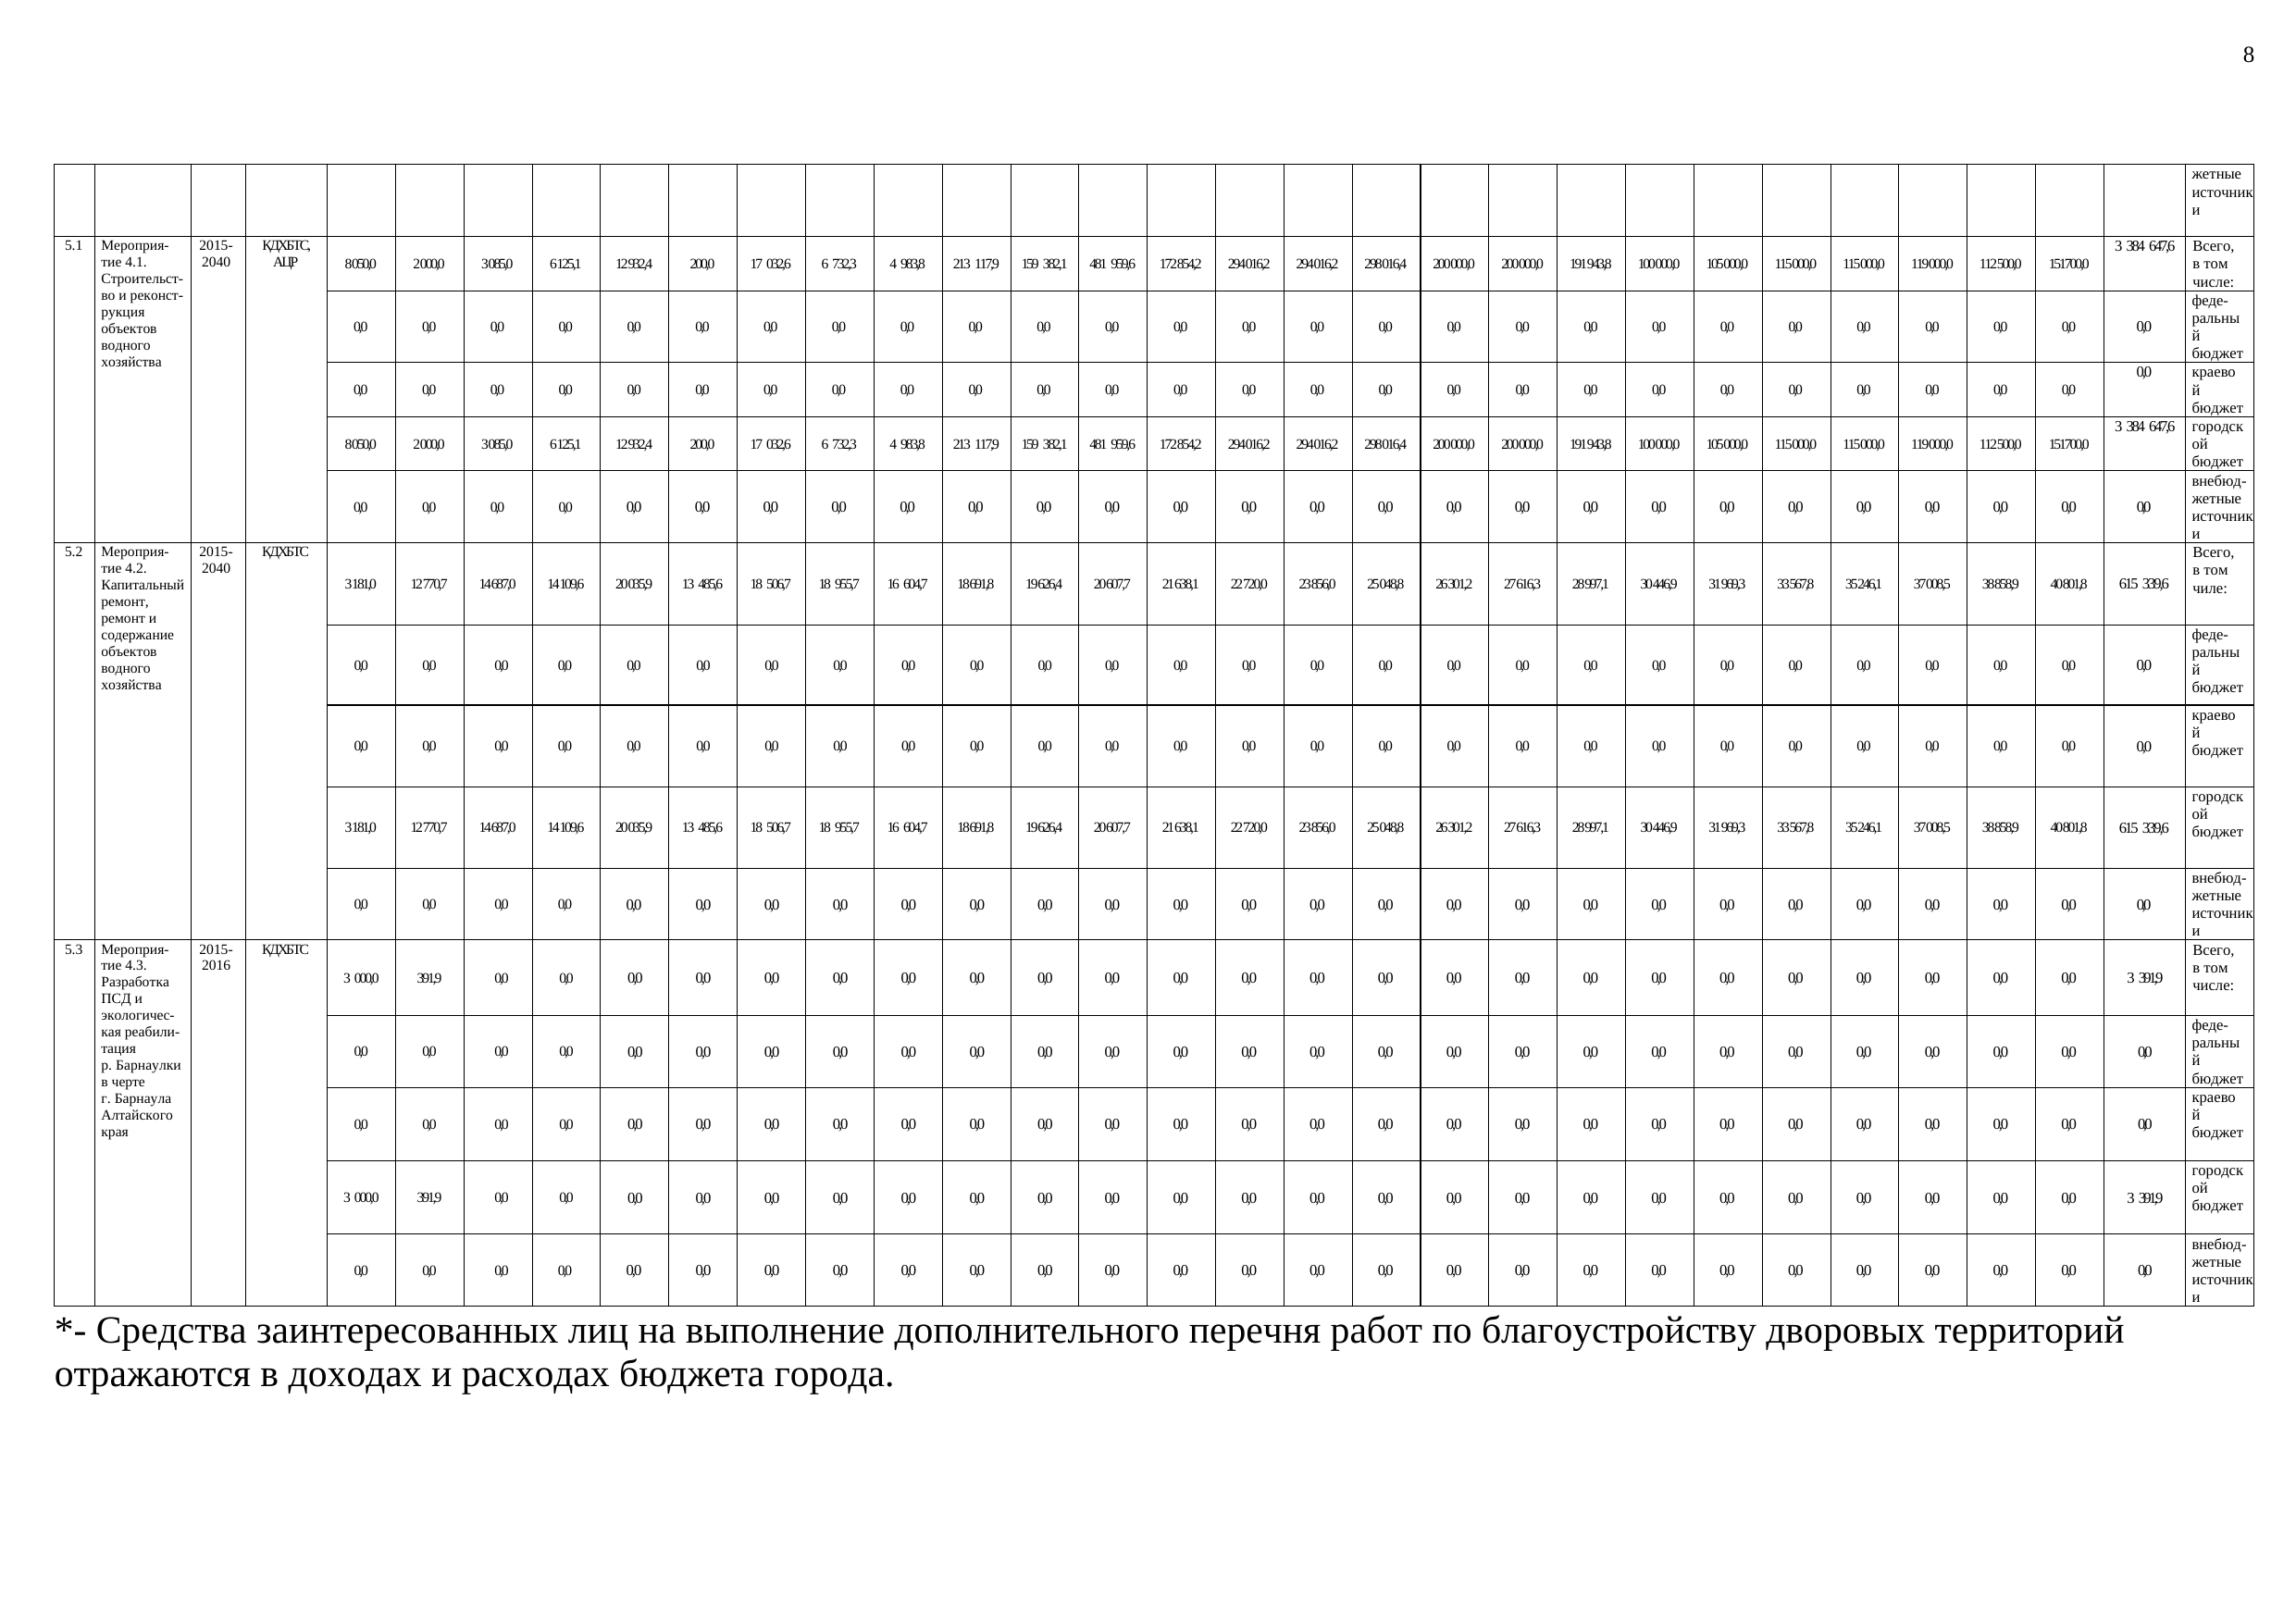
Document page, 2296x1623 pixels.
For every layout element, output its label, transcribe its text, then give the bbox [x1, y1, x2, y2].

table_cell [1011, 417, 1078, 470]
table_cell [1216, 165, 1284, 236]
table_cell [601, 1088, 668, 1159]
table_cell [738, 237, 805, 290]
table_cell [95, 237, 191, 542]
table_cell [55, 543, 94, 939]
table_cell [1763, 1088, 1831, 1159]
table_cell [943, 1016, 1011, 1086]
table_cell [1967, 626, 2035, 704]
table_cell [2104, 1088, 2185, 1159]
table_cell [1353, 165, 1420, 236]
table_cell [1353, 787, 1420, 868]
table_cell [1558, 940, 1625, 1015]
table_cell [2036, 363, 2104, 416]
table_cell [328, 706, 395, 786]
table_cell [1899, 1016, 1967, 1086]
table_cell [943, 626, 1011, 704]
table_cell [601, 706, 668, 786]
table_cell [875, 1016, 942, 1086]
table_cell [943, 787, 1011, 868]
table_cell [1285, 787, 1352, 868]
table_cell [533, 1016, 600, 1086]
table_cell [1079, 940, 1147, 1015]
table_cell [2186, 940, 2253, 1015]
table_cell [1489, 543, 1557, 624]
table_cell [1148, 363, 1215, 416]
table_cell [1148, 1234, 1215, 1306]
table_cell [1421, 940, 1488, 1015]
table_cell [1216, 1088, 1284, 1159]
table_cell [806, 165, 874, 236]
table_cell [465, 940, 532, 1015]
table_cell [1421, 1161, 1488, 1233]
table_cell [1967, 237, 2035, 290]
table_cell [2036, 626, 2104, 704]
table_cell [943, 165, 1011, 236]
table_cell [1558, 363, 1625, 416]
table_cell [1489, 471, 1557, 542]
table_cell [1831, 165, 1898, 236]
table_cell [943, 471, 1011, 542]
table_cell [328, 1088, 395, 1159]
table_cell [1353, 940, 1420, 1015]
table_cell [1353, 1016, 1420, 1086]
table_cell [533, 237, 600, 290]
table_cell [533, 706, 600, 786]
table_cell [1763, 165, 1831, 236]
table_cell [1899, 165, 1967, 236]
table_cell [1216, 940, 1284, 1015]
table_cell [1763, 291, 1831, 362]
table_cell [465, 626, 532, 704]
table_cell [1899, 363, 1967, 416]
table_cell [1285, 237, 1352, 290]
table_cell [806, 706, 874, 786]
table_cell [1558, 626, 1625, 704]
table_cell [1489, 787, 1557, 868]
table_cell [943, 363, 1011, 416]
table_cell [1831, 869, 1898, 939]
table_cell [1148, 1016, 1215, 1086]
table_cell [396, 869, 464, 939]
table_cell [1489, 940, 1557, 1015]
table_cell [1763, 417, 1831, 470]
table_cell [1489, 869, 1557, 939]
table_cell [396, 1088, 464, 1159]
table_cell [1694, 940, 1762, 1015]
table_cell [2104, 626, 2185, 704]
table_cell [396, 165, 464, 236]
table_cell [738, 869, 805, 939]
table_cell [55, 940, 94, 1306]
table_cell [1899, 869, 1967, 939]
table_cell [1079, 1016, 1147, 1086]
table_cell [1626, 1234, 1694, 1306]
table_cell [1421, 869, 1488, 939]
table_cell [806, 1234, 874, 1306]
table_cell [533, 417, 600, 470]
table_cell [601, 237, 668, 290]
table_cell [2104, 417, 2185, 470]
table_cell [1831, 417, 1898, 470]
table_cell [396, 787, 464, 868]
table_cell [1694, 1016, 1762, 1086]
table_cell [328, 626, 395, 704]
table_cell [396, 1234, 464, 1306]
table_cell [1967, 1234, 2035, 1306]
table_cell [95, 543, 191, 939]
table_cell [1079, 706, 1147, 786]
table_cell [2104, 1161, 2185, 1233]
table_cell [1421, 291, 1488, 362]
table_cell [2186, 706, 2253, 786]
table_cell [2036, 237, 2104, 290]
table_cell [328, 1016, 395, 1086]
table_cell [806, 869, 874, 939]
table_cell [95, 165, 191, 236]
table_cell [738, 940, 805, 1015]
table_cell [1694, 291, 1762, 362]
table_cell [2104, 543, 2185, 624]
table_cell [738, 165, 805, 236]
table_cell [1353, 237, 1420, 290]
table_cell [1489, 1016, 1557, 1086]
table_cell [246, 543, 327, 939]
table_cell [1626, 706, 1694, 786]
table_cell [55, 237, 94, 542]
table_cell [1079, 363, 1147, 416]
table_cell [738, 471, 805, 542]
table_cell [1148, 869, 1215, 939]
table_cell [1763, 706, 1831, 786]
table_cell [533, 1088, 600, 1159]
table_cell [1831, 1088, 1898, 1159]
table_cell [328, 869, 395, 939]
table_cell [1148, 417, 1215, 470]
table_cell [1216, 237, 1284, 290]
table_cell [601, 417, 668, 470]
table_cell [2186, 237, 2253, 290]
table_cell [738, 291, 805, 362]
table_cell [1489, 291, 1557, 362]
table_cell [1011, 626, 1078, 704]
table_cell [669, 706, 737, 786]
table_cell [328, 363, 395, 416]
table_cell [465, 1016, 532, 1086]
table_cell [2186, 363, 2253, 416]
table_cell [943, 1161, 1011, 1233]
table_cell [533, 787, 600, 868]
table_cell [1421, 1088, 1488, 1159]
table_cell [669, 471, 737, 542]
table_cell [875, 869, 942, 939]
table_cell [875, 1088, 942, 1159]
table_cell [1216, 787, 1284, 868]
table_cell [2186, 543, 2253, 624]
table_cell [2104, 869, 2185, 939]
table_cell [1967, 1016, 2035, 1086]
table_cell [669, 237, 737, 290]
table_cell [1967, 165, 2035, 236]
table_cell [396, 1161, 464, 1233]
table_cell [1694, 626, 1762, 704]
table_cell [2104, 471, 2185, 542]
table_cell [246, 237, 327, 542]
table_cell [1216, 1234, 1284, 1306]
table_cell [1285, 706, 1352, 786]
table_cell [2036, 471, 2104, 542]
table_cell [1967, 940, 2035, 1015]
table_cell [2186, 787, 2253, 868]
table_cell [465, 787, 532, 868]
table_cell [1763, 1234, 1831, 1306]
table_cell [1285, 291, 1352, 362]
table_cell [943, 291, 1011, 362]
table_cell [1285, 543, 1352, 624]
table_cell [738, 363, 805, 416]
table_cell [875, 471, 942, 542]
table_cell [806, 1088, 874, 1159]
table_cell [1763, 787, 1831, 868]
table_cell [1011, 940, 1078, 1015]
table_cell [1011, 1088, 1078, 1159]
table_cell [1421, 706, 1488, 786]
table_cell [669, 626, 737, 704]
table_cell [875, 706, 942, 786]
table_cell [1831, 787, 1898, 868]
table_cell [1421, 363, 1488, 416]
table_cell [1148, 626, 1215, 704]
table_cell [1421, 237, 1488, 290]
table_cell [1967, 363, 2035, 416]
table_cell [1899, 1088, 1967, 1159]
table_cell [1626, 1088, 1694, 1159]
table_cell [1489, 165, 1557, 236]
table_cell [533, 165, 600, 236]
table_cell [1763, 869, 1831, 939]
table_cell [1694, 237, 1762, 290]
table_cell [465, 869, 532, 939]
text *- Средства заинтересованных лиц на выполнение дополнительного перечня работ по благоустройству дворовых территорий отражаются в доходах и расходах бюджета города. [54, 1307, 2254, 1395]
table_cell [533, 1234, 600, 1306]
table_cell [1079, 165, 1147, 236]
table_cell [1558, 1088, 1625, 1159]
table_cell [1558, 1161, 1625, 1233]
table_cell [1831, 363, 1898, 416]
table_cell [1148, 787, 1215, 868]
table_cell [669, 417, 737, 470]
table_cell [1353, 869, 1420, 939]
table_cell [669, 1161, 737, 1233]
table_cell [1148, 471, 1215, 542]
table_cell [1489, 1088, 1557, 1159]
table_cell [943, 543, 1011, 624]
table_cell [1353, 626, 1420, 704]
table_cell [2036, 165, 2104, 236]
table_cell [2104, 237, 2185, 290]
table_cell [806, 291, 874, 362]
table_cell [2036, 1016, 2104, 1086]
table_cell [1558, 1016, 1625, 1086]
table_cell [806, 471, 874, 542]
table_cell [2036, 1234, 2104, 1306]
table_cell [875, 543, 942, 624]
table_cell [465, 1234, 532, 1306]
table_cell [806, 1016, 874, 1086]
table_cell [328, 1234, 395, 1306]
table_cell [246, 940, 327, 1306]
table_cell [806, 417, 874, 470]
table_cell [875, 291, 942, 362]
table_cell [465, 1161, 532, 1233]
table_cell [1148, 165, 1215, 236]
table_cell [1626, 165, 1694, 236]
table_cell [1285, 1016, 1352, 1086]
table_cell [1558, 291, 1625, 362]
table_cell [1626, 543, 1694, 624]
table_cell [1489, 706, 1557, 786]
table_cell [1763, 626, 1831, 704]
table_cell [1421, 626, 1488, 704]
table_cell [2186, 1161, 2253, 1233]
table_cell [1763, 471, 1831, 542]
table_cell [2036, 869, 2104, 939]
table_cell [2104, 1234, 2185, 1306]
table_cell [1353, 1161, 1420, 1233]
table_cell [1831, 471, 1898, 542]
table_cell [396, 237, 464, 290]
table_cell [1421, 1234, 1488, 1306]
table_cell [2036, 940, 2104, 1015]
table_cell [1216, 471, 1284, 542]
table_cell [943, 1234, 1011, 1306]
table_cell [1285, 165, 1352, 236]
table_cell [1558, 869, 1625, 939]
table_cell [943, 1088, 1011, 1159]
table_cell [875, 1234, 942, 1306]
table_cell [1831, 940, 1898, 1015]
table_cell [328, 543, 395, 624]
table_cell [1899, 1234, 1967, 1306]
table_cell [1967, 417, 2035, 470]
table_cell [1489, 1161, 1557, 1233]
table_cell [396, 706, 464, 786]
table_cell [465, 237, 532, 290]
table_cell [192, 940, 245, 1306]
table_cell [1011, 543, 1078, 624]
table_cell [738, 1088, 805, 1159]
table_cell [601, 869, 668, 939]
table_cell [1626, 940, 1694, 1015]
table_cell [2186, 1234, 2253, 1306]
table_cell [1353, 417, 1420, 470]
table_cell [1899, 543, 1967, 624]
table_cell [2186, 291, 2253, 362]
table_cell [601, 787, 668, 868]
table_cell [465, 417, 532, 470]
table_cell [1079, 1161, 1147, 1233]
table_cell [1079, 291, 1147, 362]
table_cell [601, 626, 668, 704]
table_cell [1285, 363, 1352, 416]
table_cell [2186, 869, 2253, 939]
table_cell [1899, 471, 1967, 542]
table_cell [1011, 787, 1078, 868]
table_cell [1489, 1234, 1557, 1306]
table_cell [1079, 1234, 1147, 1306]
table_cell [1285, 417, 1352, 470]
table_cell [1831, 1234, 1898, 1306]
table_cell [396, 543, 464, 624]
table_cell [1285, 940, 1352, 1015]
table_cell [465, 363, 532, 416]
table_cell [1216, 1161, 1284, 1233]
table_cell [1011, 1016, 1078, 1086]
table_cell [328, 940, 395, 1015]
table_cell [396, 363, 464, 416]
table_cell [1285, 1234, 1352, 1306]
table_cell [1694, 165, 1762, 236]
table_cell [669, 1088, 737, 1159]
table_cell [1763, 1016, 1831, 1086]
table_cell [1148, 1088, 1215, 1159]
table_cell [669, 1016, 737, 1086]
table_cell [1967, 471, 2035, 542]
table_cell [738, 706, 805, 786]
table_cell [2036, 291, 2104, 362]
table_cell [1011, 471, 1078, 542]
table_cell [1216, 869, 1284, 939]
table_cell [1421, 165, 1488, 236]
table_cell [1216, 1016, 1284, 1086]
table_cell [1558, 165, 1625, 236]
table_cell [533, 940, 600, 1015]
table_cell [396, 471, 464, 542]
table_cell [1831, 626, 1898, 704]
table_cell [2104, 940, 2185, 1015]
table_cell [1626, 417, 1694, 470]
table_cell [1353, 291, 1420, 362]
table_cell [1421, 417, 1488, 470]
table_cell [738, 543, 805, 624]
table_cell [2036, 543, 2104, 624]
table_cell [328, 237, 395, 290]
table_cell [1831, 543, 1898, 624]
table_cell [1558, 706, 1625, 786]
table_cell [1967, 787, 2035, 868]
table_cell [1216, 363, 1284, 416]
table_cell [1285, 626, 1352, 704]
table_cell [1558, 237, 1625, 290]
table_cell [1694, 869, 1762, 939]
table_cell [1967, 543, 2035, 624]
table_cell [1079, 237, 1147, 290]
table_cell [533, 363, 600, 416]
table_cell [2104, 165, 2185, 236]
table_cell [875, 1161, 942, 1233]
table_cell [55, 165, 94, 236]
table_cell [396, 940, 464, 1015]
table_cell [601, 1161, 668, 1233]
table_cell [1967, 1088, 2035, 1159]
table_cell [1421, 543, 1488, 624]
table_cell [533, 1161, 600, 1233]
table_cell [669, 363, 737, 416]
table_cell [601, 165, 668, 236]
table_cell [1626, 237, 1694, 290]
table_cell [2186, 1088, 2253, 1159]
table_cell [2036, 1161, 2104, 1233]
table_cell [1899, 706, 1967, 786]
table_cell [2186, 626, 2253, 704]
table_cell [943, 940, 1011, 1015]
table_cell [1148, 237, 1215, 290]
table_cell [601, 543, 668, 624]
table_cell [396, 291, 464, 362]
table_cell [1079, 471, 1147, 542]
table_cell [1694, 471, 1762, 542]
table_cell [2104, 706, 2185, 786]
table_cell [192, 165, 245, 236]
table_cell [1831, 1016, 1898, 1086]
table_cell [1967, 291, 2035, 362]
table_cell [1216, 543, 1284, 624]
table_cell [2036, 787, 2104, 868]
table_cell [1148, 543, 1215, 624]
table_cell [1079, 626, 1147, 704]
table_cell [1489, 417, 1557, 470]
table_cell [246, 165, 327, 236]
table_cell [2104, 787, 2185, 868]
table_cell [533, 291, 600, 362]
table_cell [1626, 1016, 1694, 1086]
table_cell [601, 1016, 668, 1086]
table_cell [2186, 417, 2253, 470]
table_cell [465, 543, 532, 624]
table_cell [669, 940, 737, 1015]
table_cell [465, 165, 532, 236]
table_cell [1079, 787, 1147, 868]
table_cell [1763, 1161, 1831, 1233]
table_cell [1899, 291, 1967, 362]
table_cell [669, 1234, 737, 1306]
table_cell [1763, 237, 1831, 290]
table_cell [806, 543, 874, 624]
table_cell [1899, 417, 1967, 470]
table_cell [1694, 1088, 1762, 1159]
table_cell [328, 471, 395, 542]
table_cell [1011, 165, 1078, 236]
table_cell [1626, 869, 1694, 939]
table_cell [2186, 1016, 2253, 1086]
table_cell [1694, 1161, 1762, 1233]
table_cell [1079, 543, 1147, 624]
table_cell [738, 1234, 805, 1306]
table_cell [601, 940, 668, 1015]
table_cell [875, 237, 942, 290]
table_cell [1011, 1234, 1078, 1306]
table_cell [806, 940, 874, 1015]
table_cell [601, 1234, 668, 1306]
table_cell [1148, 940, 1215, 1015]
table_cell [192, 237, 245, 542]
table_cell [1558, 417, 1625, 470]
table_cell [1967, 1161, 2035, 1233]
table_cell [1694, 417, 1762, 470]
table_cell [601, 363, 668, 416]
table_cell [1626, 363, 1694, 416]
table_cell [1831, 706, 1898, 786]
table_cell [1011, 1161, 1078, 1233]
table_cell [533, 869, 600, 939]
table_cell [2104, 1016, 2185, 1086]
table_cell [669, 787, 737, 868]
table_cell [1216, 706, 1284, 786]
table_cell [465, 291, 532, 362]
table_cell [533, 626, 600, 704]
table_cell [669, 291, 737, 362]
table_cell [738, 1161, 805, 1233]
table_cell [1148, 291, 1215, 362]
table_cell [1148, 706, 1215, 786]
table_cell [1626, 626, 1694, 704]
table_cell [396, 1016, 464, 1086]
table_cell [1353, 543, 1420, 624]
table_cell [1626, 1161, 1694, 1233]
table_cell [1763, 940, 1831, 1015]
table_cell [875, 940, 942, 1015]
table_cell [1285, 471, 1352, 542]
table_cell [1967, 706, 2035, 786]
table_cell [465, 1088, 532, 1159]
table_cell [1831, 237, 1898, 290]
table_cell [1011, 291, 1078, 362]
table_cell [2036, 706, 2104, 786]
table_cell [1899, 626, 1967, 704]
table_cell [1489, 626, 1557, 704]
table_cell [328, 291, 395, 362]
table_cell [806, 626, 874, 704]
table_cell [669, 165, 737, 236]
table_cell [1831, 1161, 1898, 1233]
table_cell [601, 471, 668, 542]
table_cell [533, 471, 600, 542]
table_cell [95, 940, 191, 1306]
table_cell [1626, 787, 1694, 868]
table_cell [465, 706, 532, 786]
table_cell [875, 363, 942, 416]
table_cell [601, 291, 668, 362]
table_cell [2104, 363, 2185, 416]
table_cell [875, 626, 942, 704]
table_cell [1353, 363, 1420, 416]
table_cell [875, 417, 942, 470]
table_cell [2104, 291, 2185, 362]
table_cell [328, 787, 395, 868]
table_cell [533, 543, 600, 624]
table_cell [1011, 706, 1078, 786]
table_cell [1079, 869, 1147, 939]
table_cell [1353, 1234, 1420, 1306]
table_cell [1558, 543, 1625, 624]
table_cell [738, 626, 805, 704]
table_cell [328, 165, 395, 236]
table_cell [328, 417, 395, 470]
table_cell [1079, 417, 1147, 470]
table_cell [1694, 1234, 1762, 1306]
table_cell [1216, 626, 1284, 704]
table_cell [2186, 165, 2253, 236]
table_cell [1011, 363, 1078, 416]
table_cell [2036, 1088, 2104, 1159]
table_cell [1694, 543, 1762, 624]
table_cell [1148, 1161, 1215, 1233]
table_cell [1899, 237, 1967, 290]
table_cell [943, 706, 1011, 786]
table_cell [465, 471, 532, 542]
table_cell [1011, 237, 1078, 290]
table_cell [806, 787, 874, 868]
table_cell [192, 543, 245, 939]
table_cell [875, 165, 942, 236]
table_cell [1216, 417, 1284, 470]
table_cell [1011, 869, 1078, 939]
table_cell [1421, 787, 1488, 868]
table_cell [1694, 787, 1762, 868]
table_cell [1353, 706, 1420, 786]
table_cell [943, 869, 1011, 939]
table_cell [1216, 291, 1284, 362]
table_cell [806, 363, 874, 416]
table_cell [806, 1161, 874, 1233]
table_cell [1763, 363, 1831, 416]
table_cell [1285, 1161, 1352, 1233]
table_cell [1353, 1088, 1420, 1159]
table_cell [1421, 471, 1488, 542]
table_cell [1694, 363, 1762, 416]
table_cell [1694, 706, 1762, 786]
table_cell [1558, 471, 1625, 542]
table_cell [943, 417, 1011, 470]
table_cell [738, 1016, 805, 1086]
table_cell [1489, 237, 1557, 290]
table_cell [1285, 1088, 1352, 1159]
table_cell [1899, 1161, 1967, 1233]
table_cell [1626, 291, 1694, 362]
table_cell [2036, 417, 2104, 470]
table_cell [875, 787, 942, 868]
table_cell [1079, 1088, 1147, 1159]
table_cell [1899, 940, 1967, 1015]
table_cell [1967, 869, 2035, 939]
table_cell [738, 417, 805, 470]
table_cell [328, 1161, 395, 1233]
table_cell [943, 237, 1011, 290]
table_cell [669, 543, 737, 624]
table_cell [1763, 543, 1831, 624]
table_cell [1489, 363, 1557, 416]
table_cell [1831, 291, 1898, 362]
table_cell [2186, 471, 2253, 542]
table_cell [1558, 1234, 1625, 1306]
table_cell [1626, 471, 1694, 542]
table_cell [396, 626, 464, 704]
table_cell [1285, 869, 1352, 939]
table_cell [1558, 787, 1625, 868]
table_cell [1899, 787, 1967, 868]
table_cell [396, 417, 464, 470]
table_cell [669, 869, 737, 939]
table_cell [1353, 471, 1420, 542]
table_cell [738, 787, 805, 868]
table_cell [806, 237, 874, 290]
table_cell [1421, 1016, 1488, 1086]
